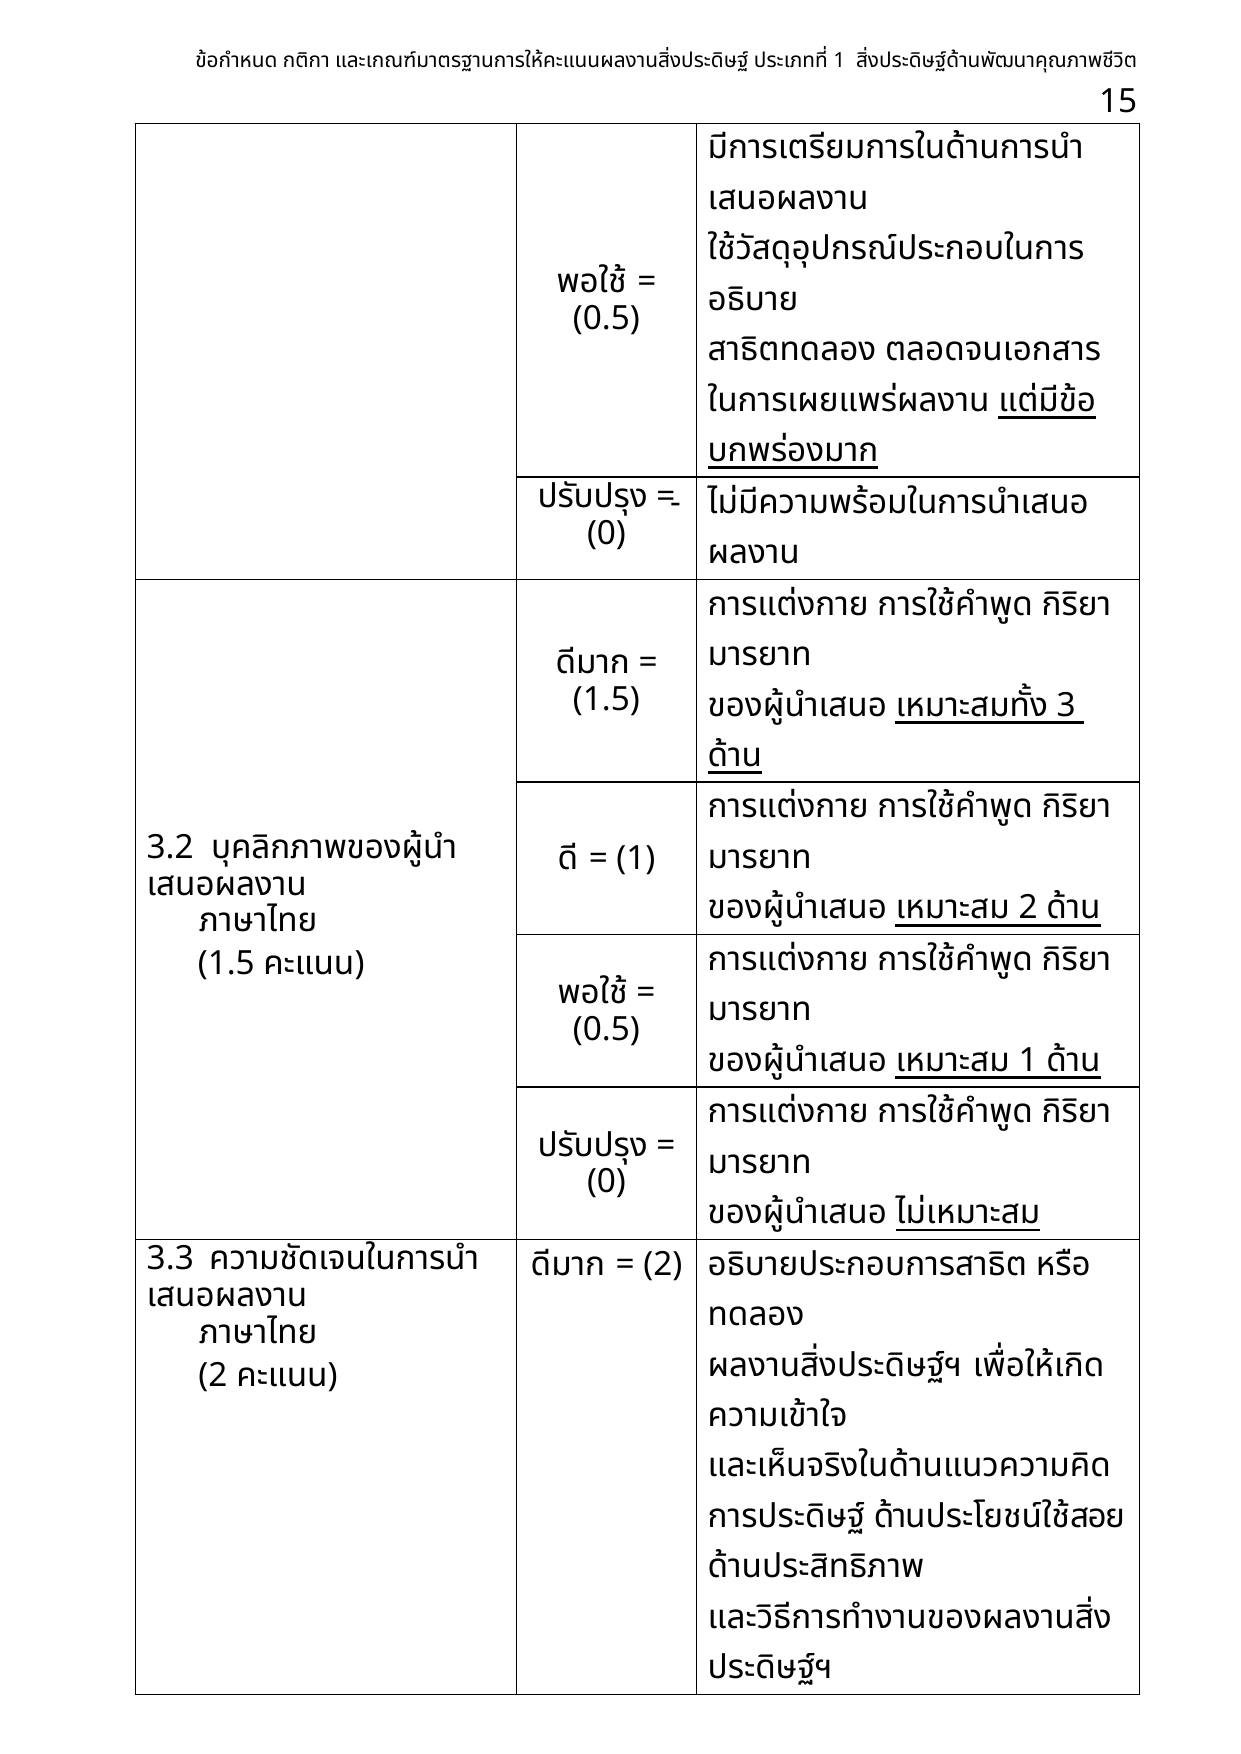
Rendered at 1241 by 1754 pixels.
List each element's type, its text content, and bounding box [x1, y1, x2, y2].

table_cell ดีมาก = (1.5) [517, 580, 696, 781]
table_cell ดีมาก = (2) [517, 1240, 696, 1693]
table_cell การแต่งกาย การใช้คำพูด กิริยามารยาท ของผู้นำเสนอ เหมาะสมทั้ง 3 ด้าน [697, 580, 1139, 781]
table_cell ดี = (1) [517, 783, 696, 934]
table_cell ไม่มีความพร้อมในการนำเสนอผลงาน [697, 478, 1139, 578]
table_cell พอใช้ = (0.5) [517, 124, 696, 476]
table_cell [136, 1240, 516, 1693]
table_cell ปรับปรุง = (0) [517, 1088, 696, 1239]
table_cell การแต่งกาย การใช้คำพูด กิริยามารยาท ของผู้นำเสนอ เหมาะสม 1 ด้าน [697, 935, 1139, 1086]
table_cell ปรับปรุง = (0) [517, 478, 696, 578]
table_cell การแต่งกาย การใช้คำพูด กิริยามารยาท ของผู้นำเสนอ เหมาะสม 2 ด้าน [697, 783, 1139, 934]
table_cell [697, 1240, 1139, 1693]
table_cell 3.2 บุคลิกภาพของผู้นำเสนอผลงาน ภาษาไทย (1.5 คะแนน) [136, 580, 516, 1239]
table_cell มีการเตรียมการในด้านการนําเสนอผลงาน ใช้วัสดุอุปกรณ์ประกอบในการอธิบาย สาธิตทดลอง ตลอดจนเอกสารในการเผยแพร่ผลงาน แต่มีข้อบกพร่องมาก [697, 124, 1139, 476]
table_cell การแต่งกาย การใช้คำพูด กิริยามารยาท ของผู้นำเสนอ ไม่เหมาะสม [697, 1088, 1139, 1239]
table_cell พอใช้ = (0.5) [517, 935, 696, 1086]
